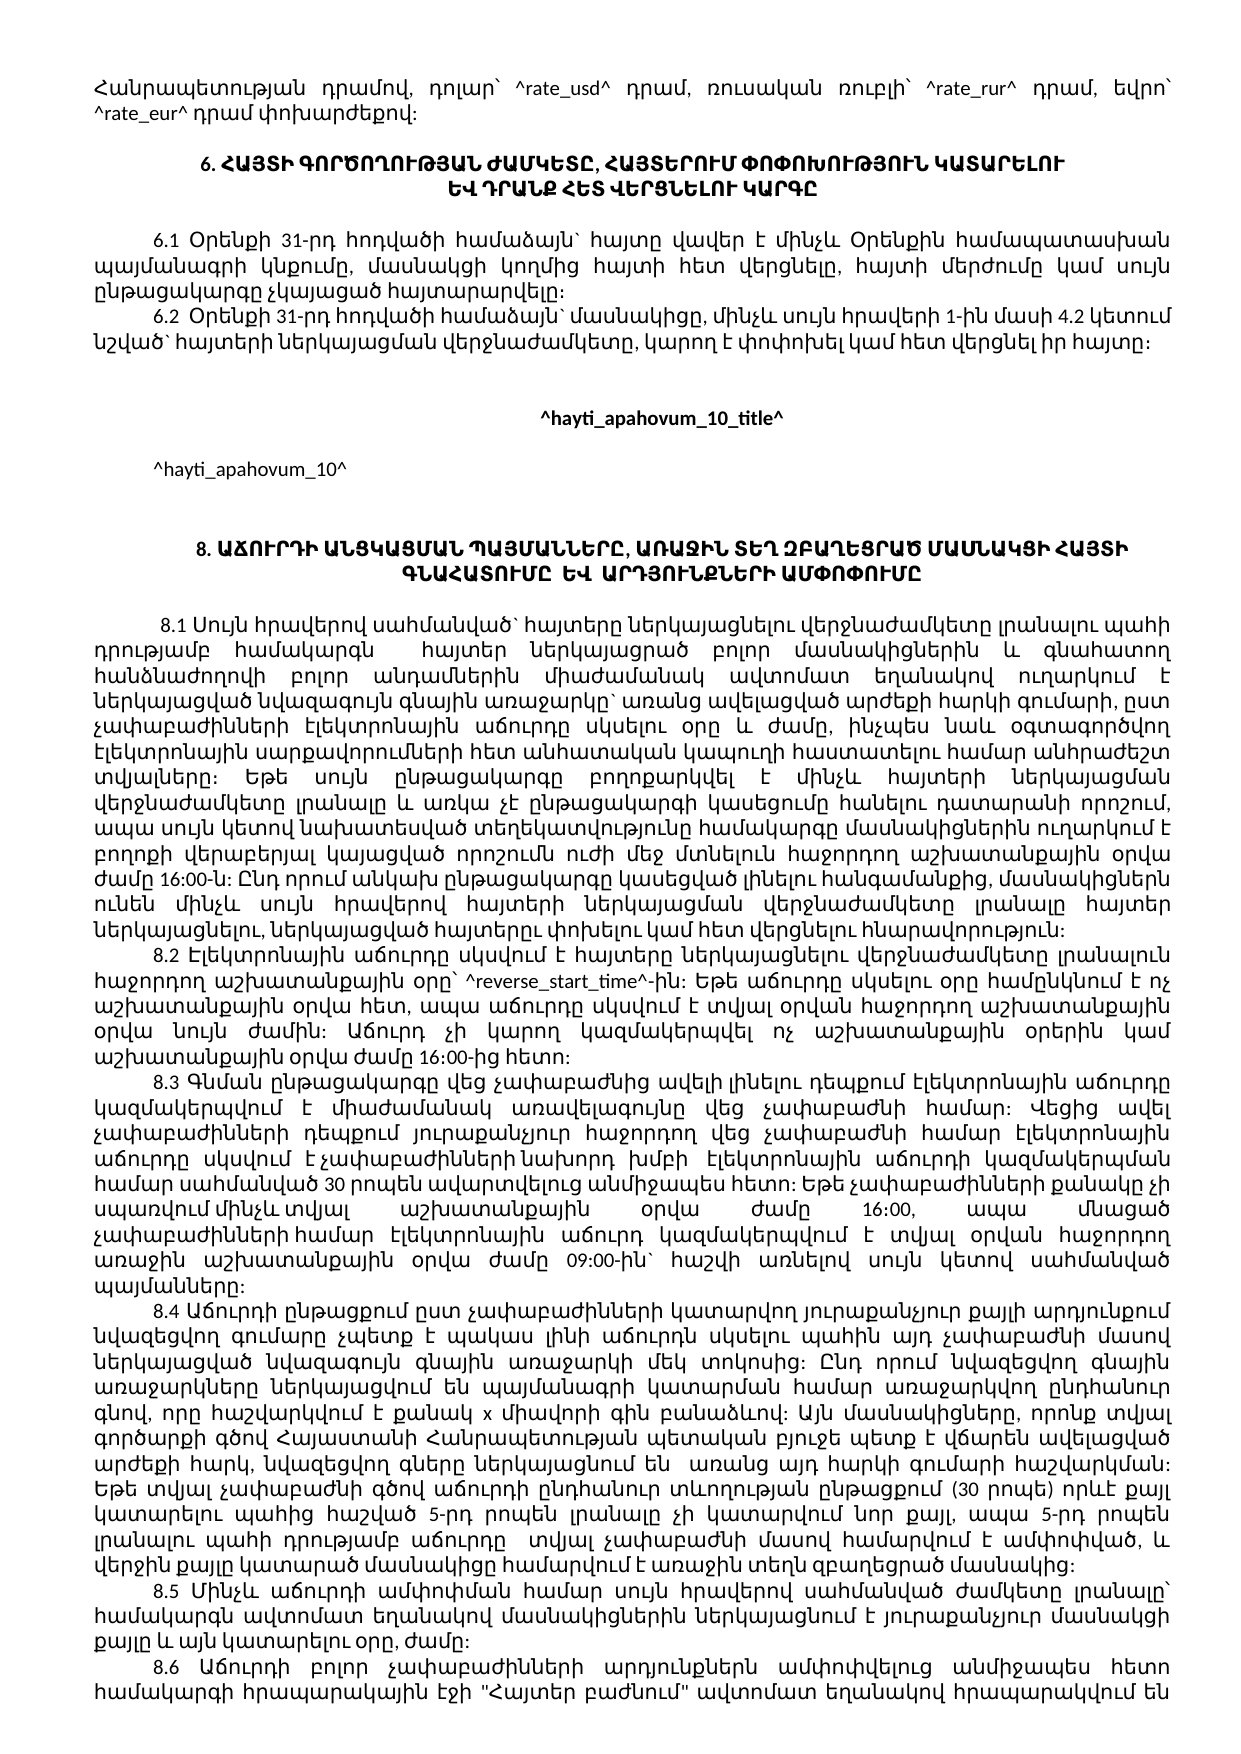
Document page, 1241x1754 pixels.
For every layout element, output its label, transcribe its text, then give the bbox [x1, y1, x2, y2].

text 8.5 Մինչև աճուրդի ամփոփման համար սույն հրավերով սահմանված ժամկետը լրանալը՝ համակարգն ավտոմատ եղանակով մասնակիցներին ներկայացնում է յուրաքանչյուր մասնակցի քայլը և այն կատարելու օրը, ժամը: [94, 1578, 1171, 1654]
text 8. ԱՃՈՒՐԴԻ ԱՆՑԿԱՑՄԱՆ ՊԱՅՄԱՆՆԵՐԸ, ԱՌԱՋԻՆ ՏԵՂ ԶԲԱՂԵՑՐԱԾ ՄԱՍՆԱԿՑԻ ՀԱՅՏԻ [94, 536, 1171, 561]
text 8.3 Գնման ընթացակարգը վեց չափաբաժնից ավելի լինելու դեպքում էլեկտրոնային աճուրդը կազմակերպվում է միաժամանակ առավելագույնը վեց չափաբաժնի համար: Վեցից ավել չափաբաժինների դեպքում յուրաքանչյուր հաջորդող վեց չափաբաժնի համար էլեկտրոնային աճուրդը սկսվում է չափաբաժինների նախորդ խմբի էլեկտրոնային աճուրդի կազմակերպման համար սահմանված 30 րոպեն ավարտվելուց անմիջապես հետո: Եթե չափաբաժինների քանակը չի սպառվում մինչև տվյալ աշխատանքային օրվա ժամը 16։00, ապա մնացած չափաբաժինների համար էլեկտրոնային աճուրդ կազմակերպվում է տվյալ օրվան հաջորդող առաջին աշխատանքային օրվա ժամը 09:00-ին` հաշվի առնելով սույն կետով սահմանված պայմանները: [94, 1069, 1171, 1298]
text 6. ՀԱՅՏԻ ԳՈՐԾՈՂՈՒԹՅԱՆ ԺԱՄԿԵՏԸ, ՀԱՅՏԵՐՈՒՄ ՓՈՓՈԽՈՒԹՅՈՒՆ ԿԱՏԱՐԵԼՈՒ [94, 151, 1171, 177]
text 6.2 Օրենքի 31-րդ հոդվածի համաձայն` մասնակիցը, մինչև սույն հրավերի 1-ին մասի 4.2 կետում նշված` հայտերի ներկայացման վերջնաժամկետը, կարող է փոփոխել կամ հետ վերցնել իր հայտը։ [94, 304, 1171, 354]
text ԵՎ ԴՐԱՆՔ ՀԵՏ ՎԵՐՑՆԵԼՈՒ ԿԱՐԳԸ [94, 177, 1171, 202]
text 8.4 Աճուրդի ընթացքում ըստ չափաբաժինների կատարվող յուրաքանչյուր քայլի արդյունքում նվազեցվող գումարը չպետք է պակաս լինի աճուրդն սկսելու պահին այդ չափաբաժնի մասով ներկայացված նվազագույն գնային առաջարկի մեկ տոկոսից: Ընդ որում նվազեցվող գնային առաջարկները ներկայացվում են պայմանագրի կատարման համար առաջարկվող ընդհանուր գնով, որը հաշվարկվում է քանակ x միավորի գին բանաձևով: Այն մասնակիցները, որոնք տվյալ գործարքի գծով Հայաստանի Հանրապետության պետական բյուջե պետք է վճարեն ավելացված արժեքի հարկ, նվազեցվող գները ներկայացնում են առանց այդ հարկի գումարի հաշվարկման: Եթե տվյալ չափաբաժնի գծով աճուրդի ընդհանուր տևողության ընթացքում (30 րոպե) որևէ քայլ կատարելու պահից հաշված 5-րդ րոպեն լրանալը չի կատարվում նոր քայլ, ապա 5-րդ րոպեն լրանալու պահի դրությամբ աճուրդը տվյալ չափաբաժնի մասով համարվում է ամփոփված, և վերջին քայլը կատարած մասնակիցը համարվում է առաջին տեղն զբաղեցրած մասնակից: [94, 1298, 1171, 1578]
text ԳՆԱՀԱՏՈՒՄԸ ԵՎ ԱՐԴՅՈՒՆՔՆԵՐԻ ԱՄՓՈՓՈՒՄԸ [94, 561, 1171, 587]
text ^hayti_apahovum_10_title^ [94, 405, 1171, 431]
text 8.2 Էլեկտրոնային աճուրդը սկսվում է հայտերը ներկայացնելու վերջնաժամկետը լրանալուն հաջորդող աշխատանքային օրը՝ ^reverse_start_time^-ին: Եթե աճուրդը սկսելու օրը համընկնում է ոչ աշխատանքային օրվա հետ, ապա աճուրդը սկսվում է տվյալ օրվան հաջորդող աշխատանքային օրվա նույն ժամին: Աճուրդ չի կարող կազմակերպվել ոչ աշխատանքային օրերին կամ աշխատանքային օրվա ժամը 16։00-ից հետո: [94, 942, 1171, 1069]
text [94, 75, 1171, 126]
text ^hayti_apahovum_10^ [94, 456, 1171, 482]
text 6.1 Օրենքի 31-րդ հոդվածի համաձայն` հայտը վավեր է մինչև Օրենքին համապատասխան պայմանագրի կնքումը, մասնակցի կողմից հայտի հետ վերցնելը, հայտի մերժումը կամ սույն ընթացակարգը չկայացած հայտարարվելը։ [94, 227, 1171, 304]
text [94, 1654, 1171, 1705]
text 8.1 Սույն հրավերով սահմանված` հայտերը ներկայացնելու վերջնաժամկետը լրանալու պահի դրությամբ համակարգն հայտեր ներկայացրած բոլոր մասնակիցներին և գնահատող հանձնաժողովի բոլոր անդամներին միաժամանակ ավտոմատ եղանակով ուղարկում է ներկայացված նվազագույն գնային առաջարկը` առանց ավելացված արժեքի հարկի գումարի, ըստ չափաբաժինների էլեկտրոնային աճուրդը սկսելու օրը և ժամը, ինչպես նաև օգտագործվող էլեկտրոնային սարքավորումների հետ անհատական կապուղի հաստատելու համար անհրաժեշտ տվյալները։ Եթե սույն ընթացակարգը բողոքարկվել է մինչև հայտերի ներկայացման վերջնաժամկետը լրանալը և առկա չէ ընթացակարգի կասեցումը հանելու դատարանի որոշում, ապա սույն կետով նախատեսված տեղեկատվությունը համակարգը մասնակիցներին ուղարկում է բողոքի վերաբերյալ կայացված որոշումն ուժի մեջ մտնելուն հաջորդող աշխատանքային օրվա ժամը 16:00-ն: Ընդ որում անկախ ընթացակարգը կասեցված լինելու հանգամանքից, մասնակիցներն ունեն մինչև սույն հրավերով հայտերի ներկայացման վերջնաժամկետը լրանալը հայտեր ներկայացնելու, ներկայացված հայտերըւ փոխելու կամ հետ վերցնելու հնարավորություն: [94, 612, 1171, 942]
